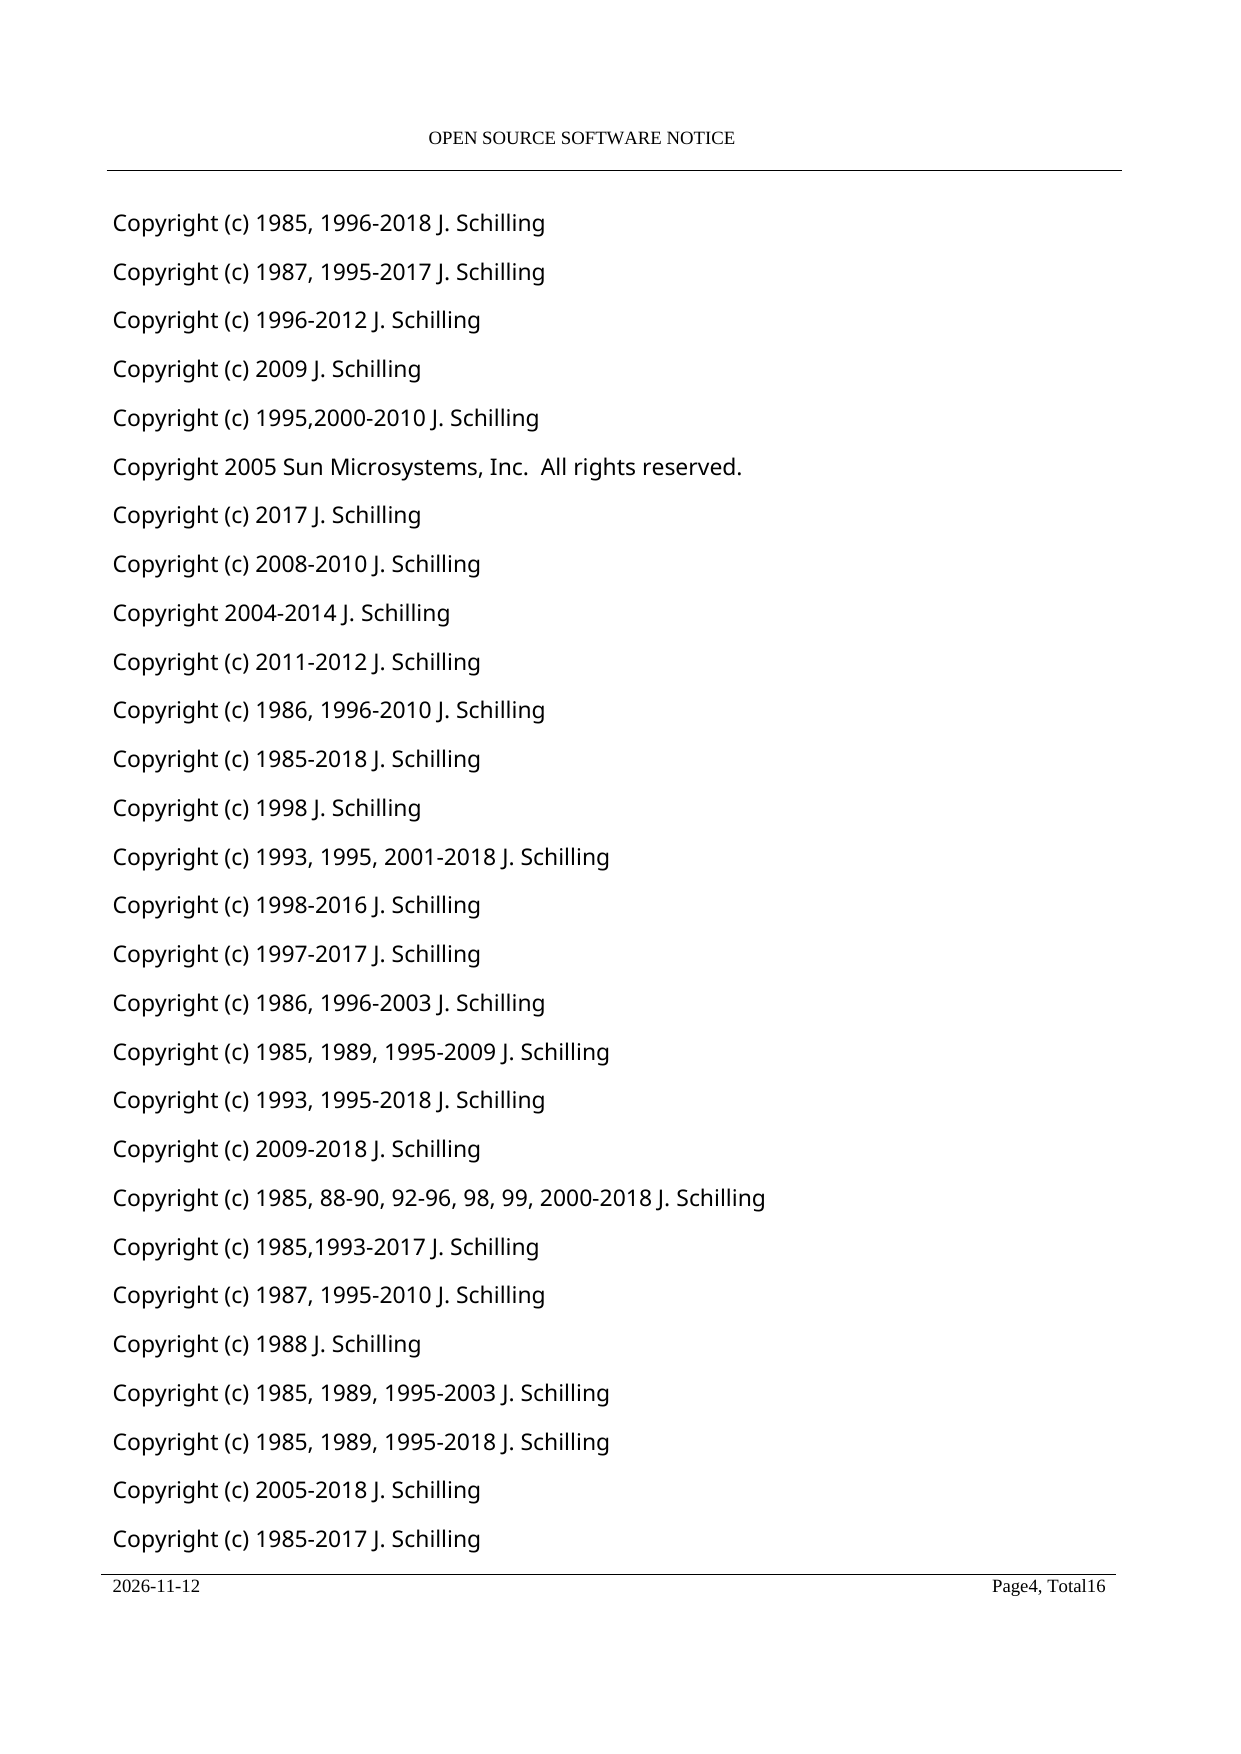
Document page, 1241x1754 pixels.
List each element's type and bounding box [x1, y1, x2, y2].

text [112, 206, 1128, 1555]
